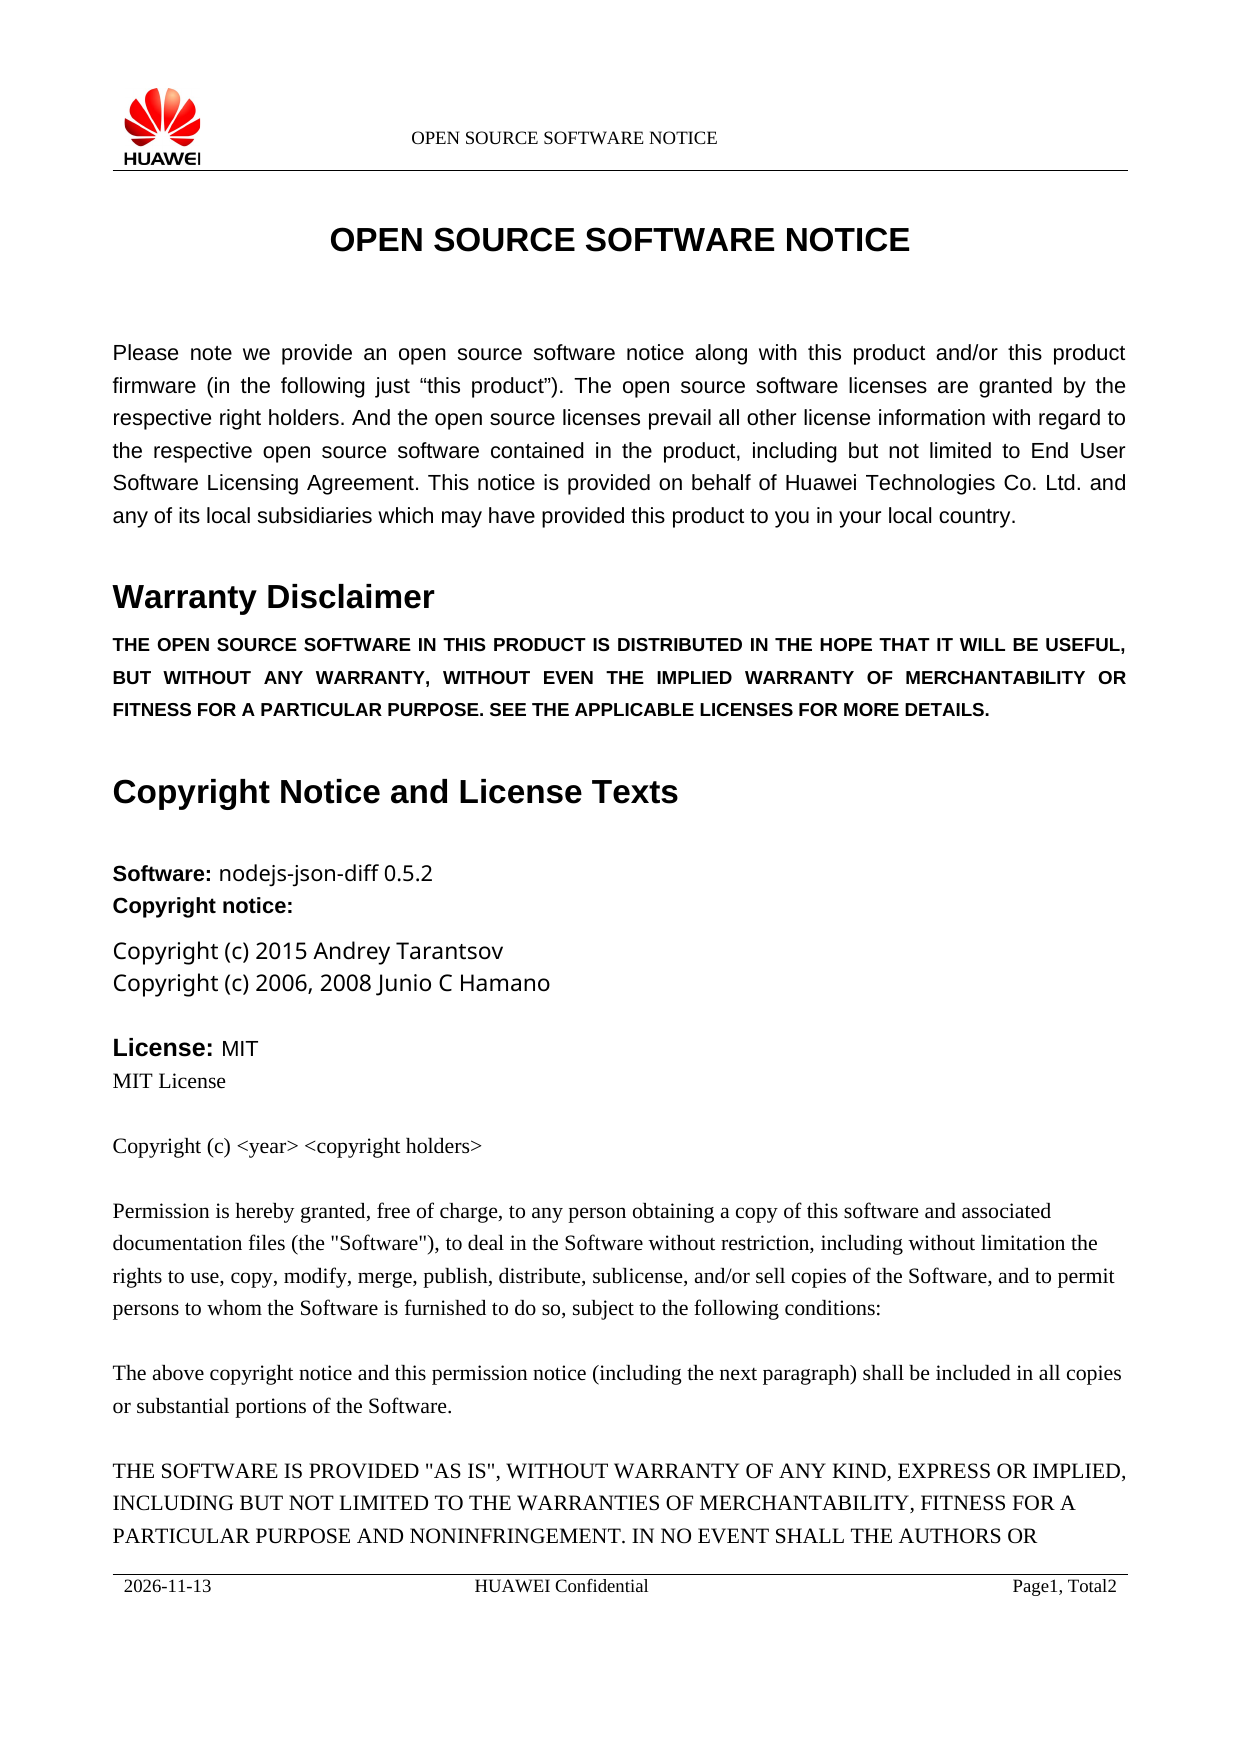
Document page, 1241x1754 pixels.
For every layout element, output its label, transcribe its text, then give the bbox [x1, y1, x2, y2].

text Copyright Notice and License Texts [112, 759, 1128, 824]
text Copyright notice: [112, 889, 1128, 921]
title Software: nodejs-json-diff 0.5.2 [112, 856, 1128, 889]
text Please note we provide an open source software notice along with this product and/or this product firmware (in the following just “this product”). The open source software licenses are granted by the respective right holders. And the open source licenses prevail all other license information with regard to the respective open source software contained in the product, including but not limited to End User Software Licensing Agreement. This notice is provided on behalf of Huawei Technologies Co. Ltd. and any of its local subsidiaries which may have provided this product to you in your local country. [112, 336, 1128, 531]
text Copyright (c) 2015 Andrey Tarantsov Copyright (c) 2006, 2008 Junio C Hamano [112, 934, 1128, 1031]
picture [124, 88, 201, 165]
text The open source software in this product is distributed in the hope that it will be useful, but WITHOUT ANY WARRANTY, without even the implied warranty of MERCHANTABILITY or FITNESS FOR A PARTICULAR PURPOSE. See the applicable licenses for more details. [112, 629, 1128, 726]
text License: MIT [112, 1031, 1128, 1064]
text OPEN SOURCE SOFTWARE NOTICE [112, 206, 1128, 271]
text Warranty Disclaimer [112, 564, 1128, 629]
